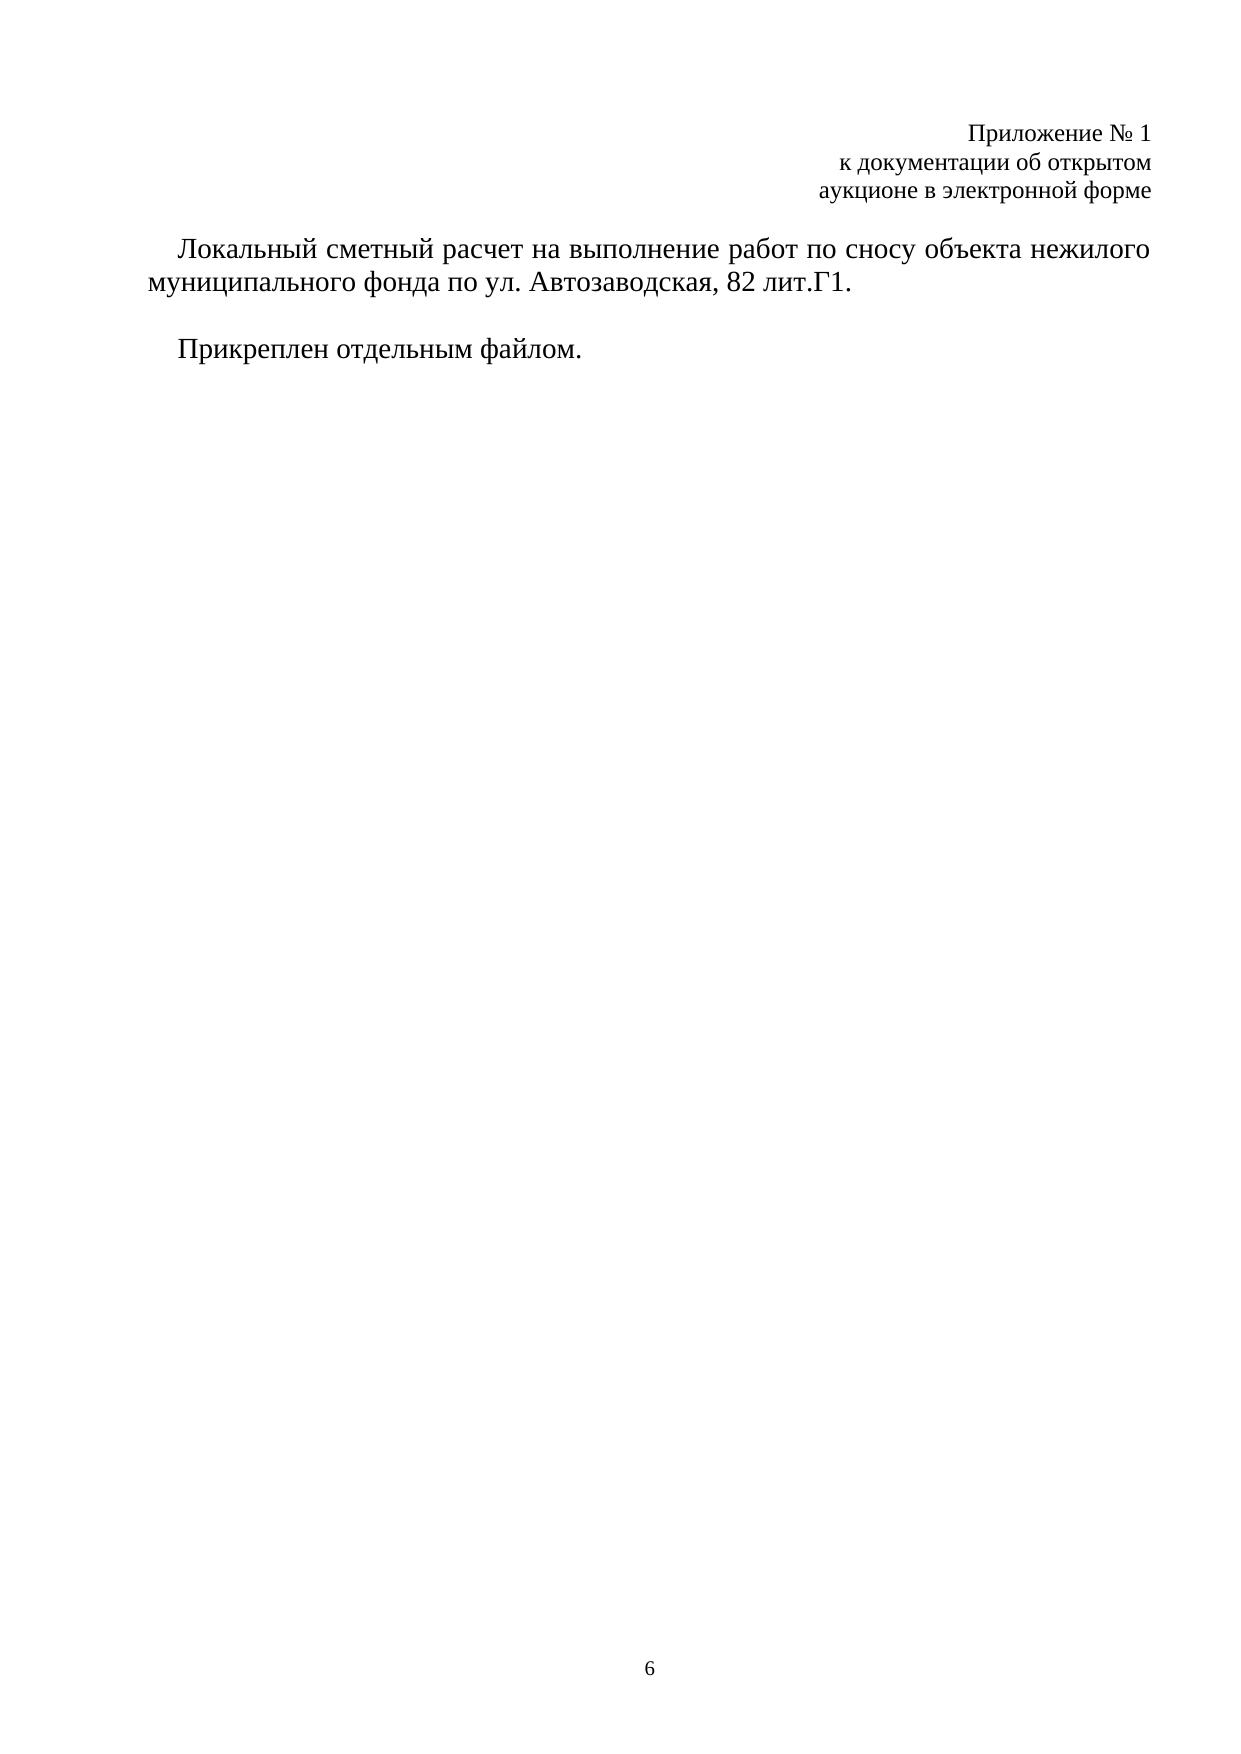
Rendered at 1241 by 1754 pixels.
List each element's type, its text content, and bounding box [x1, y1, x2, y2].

text к документации об открытом [148, 147, 1152, 176]
text аукционе в электронной форме [148, 176, 1152, 204]
text Прикреплен отдельным файлом. [148, 331, 1152, 365]
text Локальный сметный расчет на выполнение работ по сносу объекта нежилого муниципального фонда по ул. Автозаводская, 82 лит.Г1. [148, 231, 1152, 298]
text Приложение № 1 [148, 118, 1152, 147]
